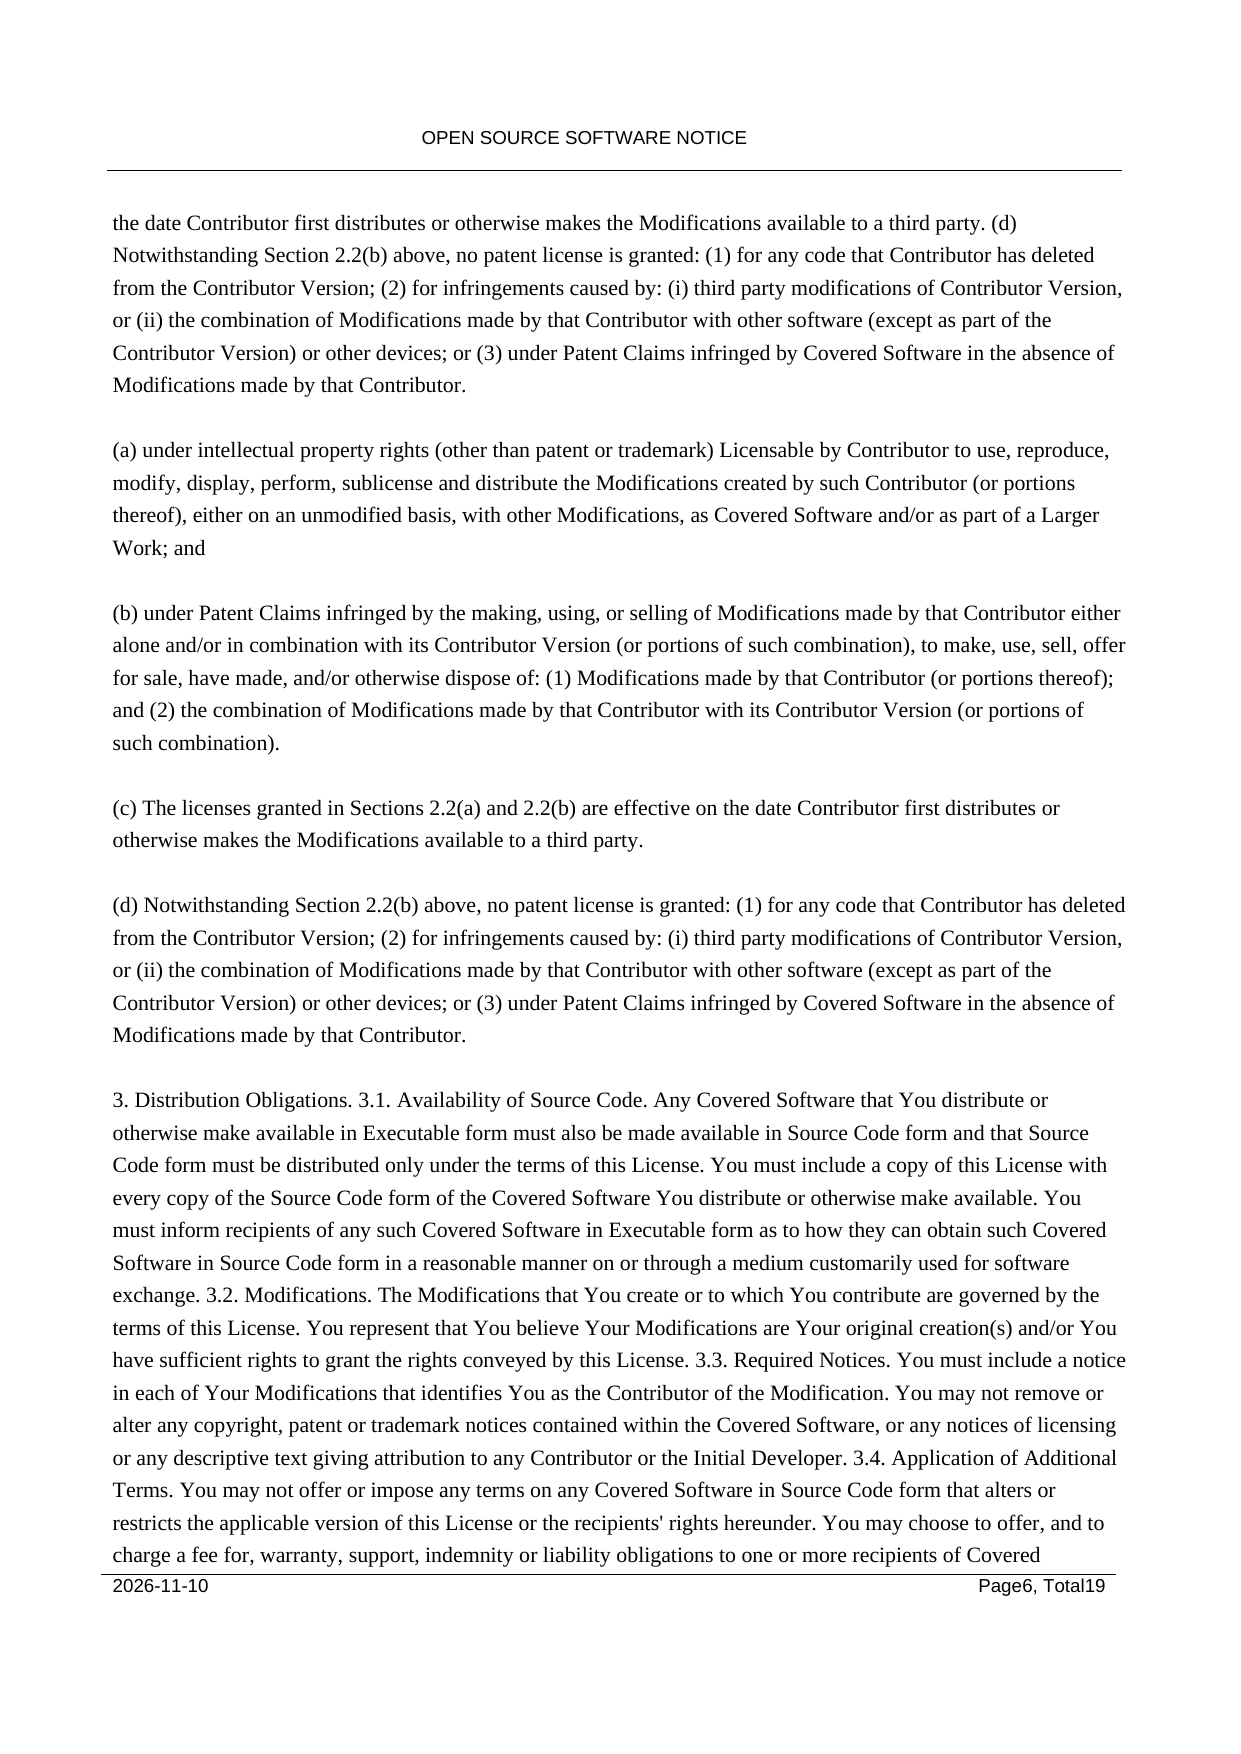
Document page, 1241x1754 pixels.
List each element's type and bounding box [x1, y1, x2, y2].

text [112, 206, 1128, 1571]
